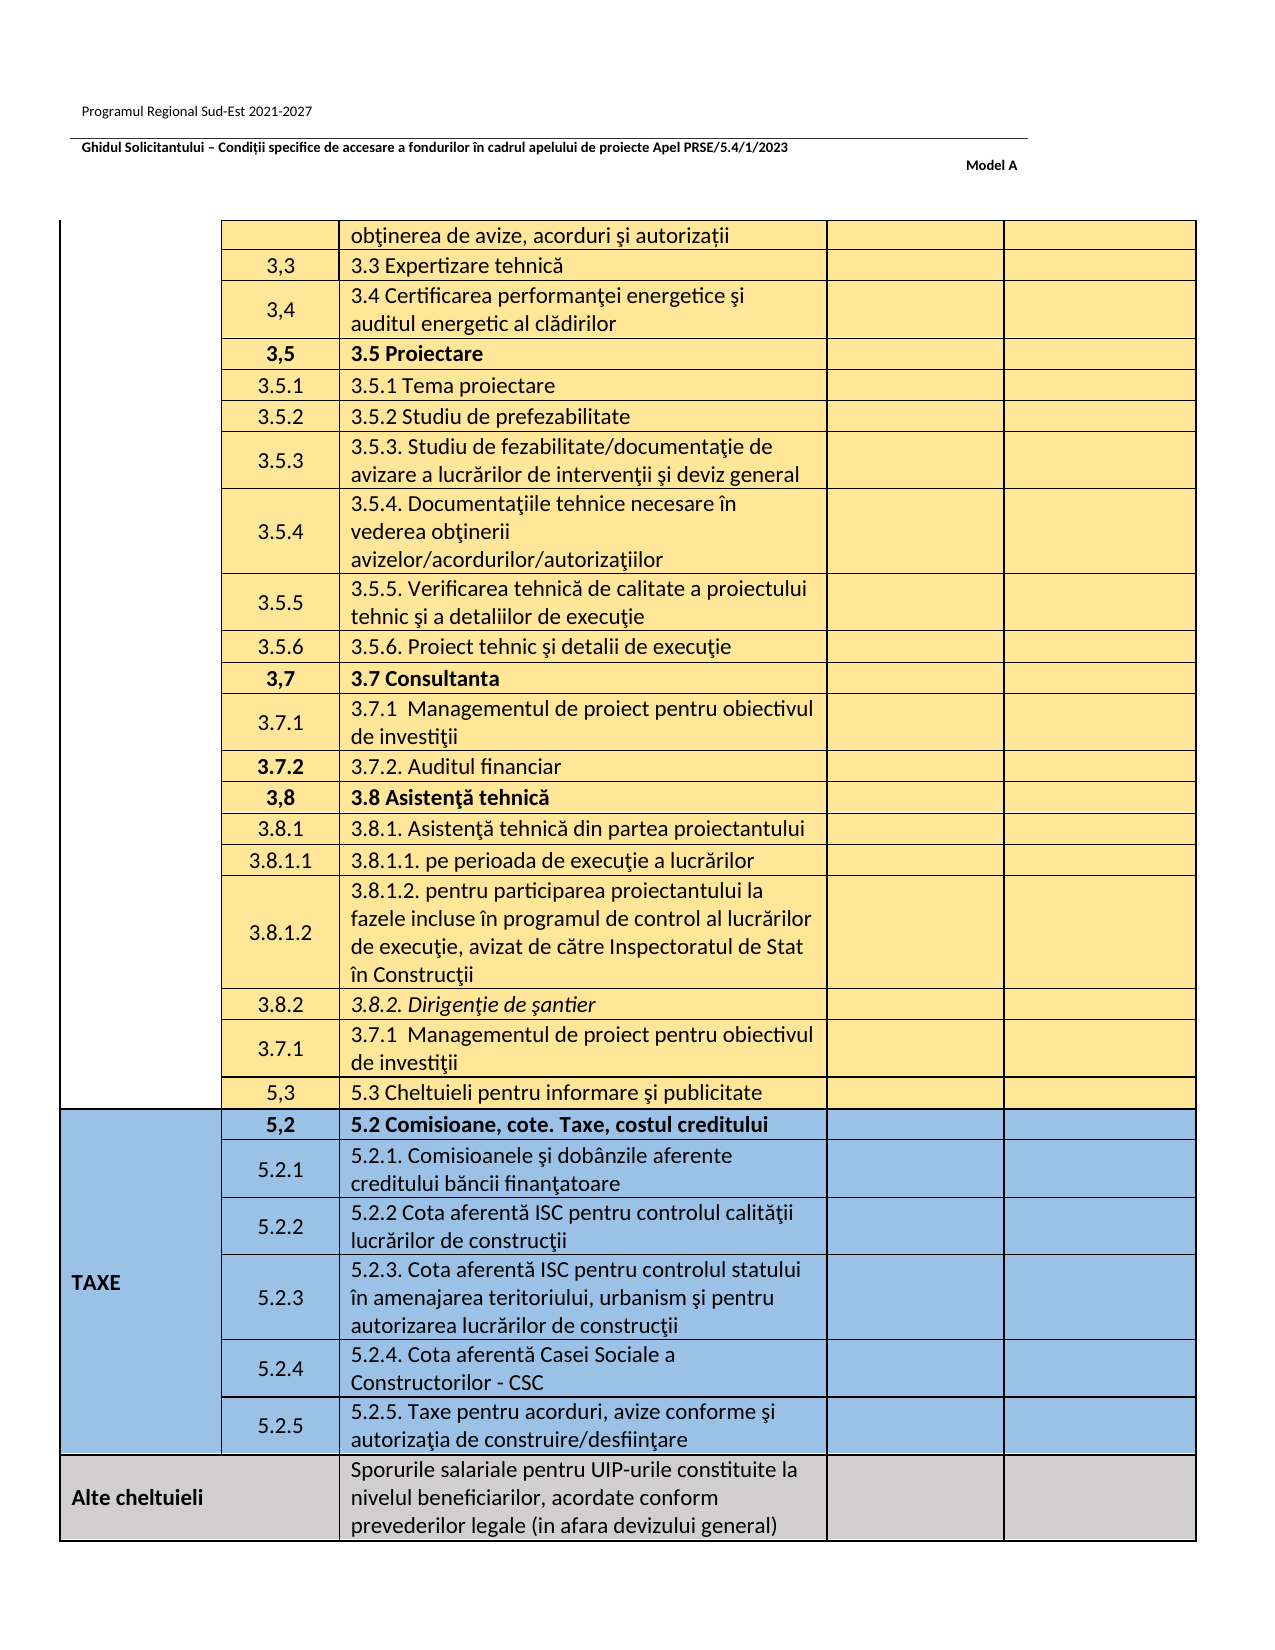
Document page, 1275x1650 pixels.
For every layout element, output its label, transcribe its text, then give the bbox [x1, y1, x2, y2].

table_cell TAXE [61, 1110, 221, 1453]
table_cell [1005, 694, 1195, 750]
table_cell 3.5.5 [222, 574, 339, 630]
table_cell [1005, 1198, 1195, 1254]
table_cell 3.5.1 [222, 370, 339, 400]
table_cell 5.2.5. Taxe pentru acorduri, avize conforme şi autorizaţia de construire/desfiinţare [340, 1398, 826, 1453]
table_cell 3.5.3 [222, 432, 339, 488]
table_cell [1005, 663, 1195, 693]
table_cell 3.8.2 [222, 989, 339, 1019]
table_cell [1005, 281, 1195, 337]
table_cell 3.5.1 Tema proiectare [340, 370, 826, 400]
table_cell [1005, 221, 1195, 249]
table_cell [828, 782, 1003, 812]
table_cell Alte cheltuieli [61, 1456, 339, 1539]
table_cell 3.7.2 [222, 751, 339, 781]
table_cell [1005, 1020, 1195, 1076]
table_cell [828, 845, 1003, 875]
table_cell 3.5 Proiectare [340, 339, 826, 369]
table_cell 5.2.1. Comisioanele şi dobânzile aferente creditului băncii finanţatoare [340, 1140, 826, 1197]
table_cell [340, 221, 826, 249]
table_cell 3,3 [222, 250, 338, 280]
table_cell [828, 631, 1003, 662]
table_cell [828, 221, 1003, 249]
table_cell 3.8.1. Asistenţă tehnică din partea proiectantului [340, 814, 826, 844]
table_cell [828, 370, 1003, 400]
table_cell [1005, 489, 1195, 573]
table_cell [1005, 814, 1195, 844]
table_cell 3.8.1.2 [222, 876, 339, 988]
table_cell [1005, 1340, 1195, 1396]
table_cell [1005, 631, 1195, 662]
table_cell 3,7 [222, 663, 339, 693]
table_cell [1005, 432, 1195, 488]
table_cell 3,2 [222, 221, 338, 249]
table_cell [1005, 370, 1195, 400]
table_cell [828, 339, 1003, 369]
table_cell [828, 574, 1003, 630]
table_cell [1005, 1398, 1195, 1453]
table_cell 3,8 [222, 782, 339, 812]
table_cell [828, 694, 1003, 750]
table_cell [1005, 574, 1195, 630]
table_cell 3.7.1 Managementul de proiect pentru obiectivul de investiţii [340, 694, 826, 750]
table_cell 3.5.2 [222, 401, 339, 431]
table_cell 3.5.4. Documentaţiile tehnice necesare în vederea obţinerii avizelor/acordurilor/autorizaţiilor [340, 489, 826, 573]
table_cell 5.2.1 [222, 1140, 339, 1197]
table_cell Sporurile salariale pentru UIP-urile constituite la nivelul beneficiarilor, acordate conform prevederilor legale (in afara devizului general) [340, 1456, 826, 1539]
table_cell 5.2.3 [222, 1255, 339, 1339]
table_cell 3.4 Certificarea performanţei energetice şi auditul energetic al clădirilor [340, 281, 826, 337]
table_cell 5,3 [222, 1078, 339, 1108]
table_cell [828, 1340, 1003, 1396]
table_cell [828, 989, 1003, 1019]
table_cell 3.7.2. Auditul financiar [340, 751, 826, 781]
table_cell [828, 1020, 1003, 1076]
table_cell 5.2.2 Cota aferentă ISC pentru controlul calităţii lucrărilor de construcţii [340, 1198, 826, 1254]
table_cell 5.2.5 [222, 1398, 339, 1453]
table_cell [1005, 339, 1195, 369]
table_cell 3.5.6. Proiect tehnic şi detalii de execuţie [340, 631, 826, 662]
table_cell 5.2.2 [222, 1198, 339, 1254]
table_cell [828, 1078, 1003, 1108]
table_cell 3.8.1.1. pe perioada de execuţie a lucrărilor [340, 845, 826, 875]
table_cell [828, 1110, 1003, 1139]
table_cell [828, 1140, 1003, 1197]
table_cell [828, 489, 1003, 573]
table_cell 5,2 [222, 1110, 339, 1139]
table_cell 3.8.1.1 [222, 845, 339, 875]
table_cell [828, 401, 1003, 431]
table_cell 5.2.4 [222, 1340, 339, 1396]
table_cell 3.8.1.2. pentru participarea proiectantului la fazele incluse în programul de control al lucrărilor de execuţie, avizat de către Inspectoratul de Stat în Construcţii [340, 876, 826, 988]
table_cell 5.2 Comisioane, cote. Taxe, costul creditului [340, 1110, 826, 1139]
table_cell 3.7.1 [222, 694, 339, 750]
table_cell [1005, 250, 1195, 280]
table_cell 3,5 [222, 339, 339, 369]
table_cell [1005, 1456, 1195, 1539]
table_cell [828, 281, 1003, 337]
table_cell [828, 876, 1003, 988]
table_cell 3.8.2. Dirigenţie de şantier [340, 989, 826, 1019]
table_cell [1005, 1110, 1195, 1139]
table_cell 3.5.2 Studiu de prefezabilitate [340, 401, 826, 431]
table_cell [828, 1398, 1003, 1453]
table_cell [1005, 1078, 1195, 1108]
table_cell 3,4 [222, 281, 339, 337]
table_cell [828, 663, 1003, 693]
table_cell [1005, 876, 1195, 988]
table_cell [828, 814, 1003, 844]
table_cell [1005, 845, 1195, 875]
table_cell [1005, 989, 1195, 1019]
table_cell [1005, 1255, 1195, 1339]
table_cell [828, 250, 1003, 280]
table_cell 3.5.5. Verificarea tehnică de calitate a proiectului tehnic şi a detaliilor de execuţie [340, 574, 826, 630]
table_cell 5.3 Cheltuieli pentru informare şi publicitate [340, 1078, 826, 1108]
table_cell 3.5.6 [222, 631, 339, 662]
table_cell 3.3 Expertizare tehnică [340, 250, 826, 280]
table_cell [828, 432, 1003, 488]
table_cell 3.7 Consultanta [340, 663, 826, 693]
table_cell [1005, 401, 1195, 431]
table_cell [1005, 751, 1195, 781]
table_cell 3.5.3. Studiu de fezabilitate/documentaţie de avizare a lucrărilor de intervenţii şi deviz general [340, 432, 826, 488]
table_cell 3.8.1 [222, 814, 339, 844]
table_cell 3.8 Asistenţă tehnică [340, 782, 826, 812]
table_cell 3.7.1 [222, 1020, 339, 1076]
table_cell [828, 1198, 1003, 1254]
table_cell 5.2.4. Cota aferentă Casei Sociale a Constructorilor - CSC [340, 1340, 826, 1396]
table_cell 5.2.3. Cota aferentă ISC pentru controlul statului în amenajarea teritoriului, urbanism şi pentru autorizarea lucrărilor de construcţii [340, 1255, 826, 1339]
table_cell [1005, 782, 1195, 812]
table_cell [828, 1255, 1003, 1339]
table_cell 3.5.4 [222, 489, 339, 573]
table_cell [828, 751, 1003, 781]
table_cell [1005, 1140, 1195, 1197]
table_cell [828, 1456, 1003, 1539]
table_cell 3.7.1 Managementul de proiect pentru obiectivul de investiţii [340, 1020, 826, 1076]
